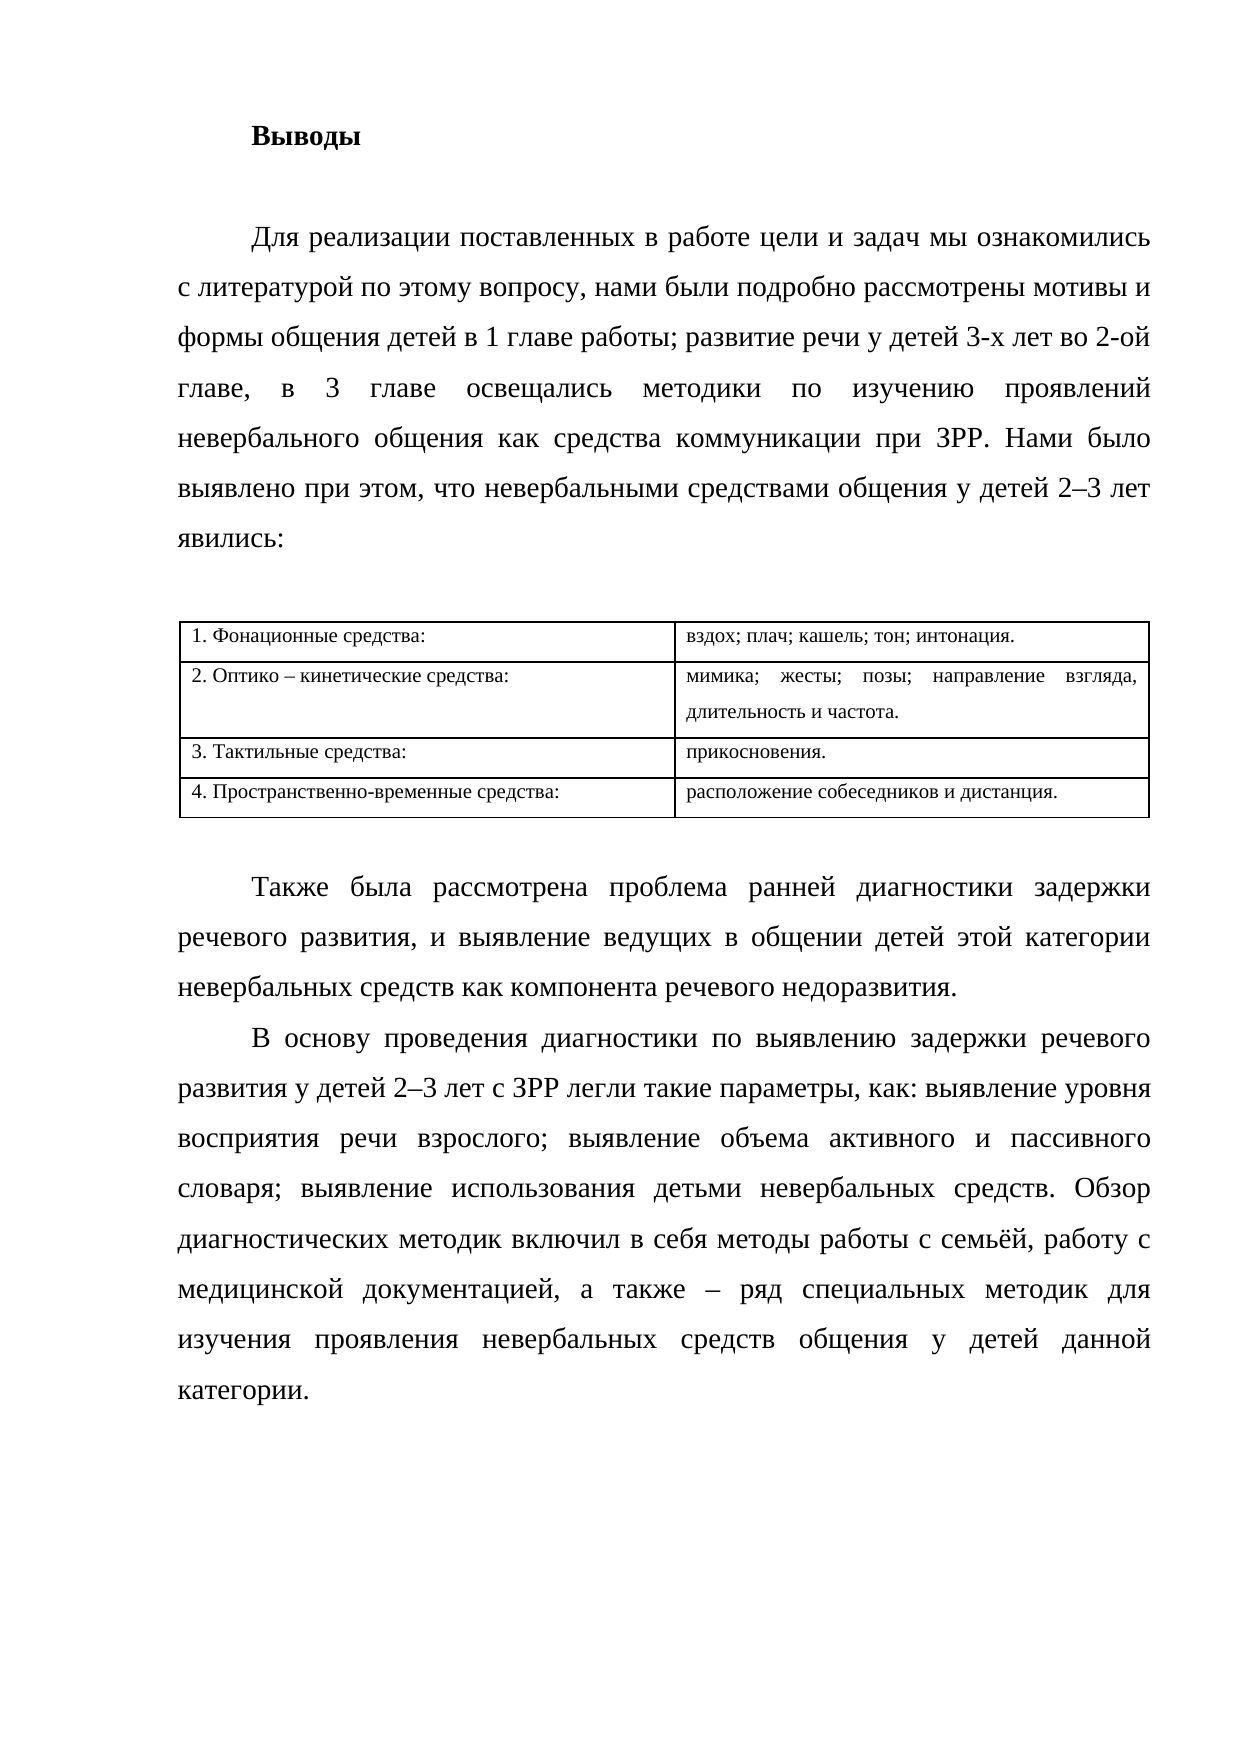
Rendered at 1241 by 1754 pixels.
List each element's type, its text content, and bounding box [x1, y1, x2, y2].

table_header 1. Фонационные средства: [181, 623, 674, 661]
table_cell 3. Тактильные средства: [181, 739, 674, 777]
text В основу проведения диагностики по выявлению задержки речевого развития у детей 2–3 лет с ЗРР легли такие параметры, как: выявление уровня восприятия речи взрослого; выявление объема активного и пассивного словаря; выявление использования детьми невербальных средств. Обзор диагностических методик включил в себя методы работы с семьёй, работу с медицинской документацией, а также – ряд специальных методик для изучения проявления невербальных средств общения у детей данной категории. [177, 1020, 1152, 1405]
text Выводы [177, 118, 1152, 152]
table_cell 4. Пространственно-временные средства: [181, 779, 674, 817]
table_cell расположение собеседников и дистанция. [676, 779, 1148, 817]
text Для реализации поставленных в работе цели и задач мы ознакомились с литературой по этому вопросу, нами были подробно рассмотрены мотивы и формы общения детей в 1 главе работы; развитие речи у детей 3-х лет во 2-ой главе, в 3 главе освещались методики по изучению проявлений невербального общения как средства коммуникации при ЗРР. Нами было выявлено при этом, что невербальными средствами общения у детей 2–3 лет явились: [177, 219, 1152, 554]
table_cell мимика; жесты; позы; направление взгляда, длительность и частота. [676, 663, 1148, 737]
table_cell прикосновения. [676, 739, 1148, 777]
table_cell 2. Оптико – кинетические средства: [181, 663, 674, 737]
text Также была рассмотрена проблема ранней диагностики задержки речевого развития, и выявление ведущих в общении детей этой категории невербальных средств как компонента речевого недоразвития. [177, 869, 1152, 1003]
table_header вздох; плач; кашель; тон; интонация. [676, 623, 1148, 661]
